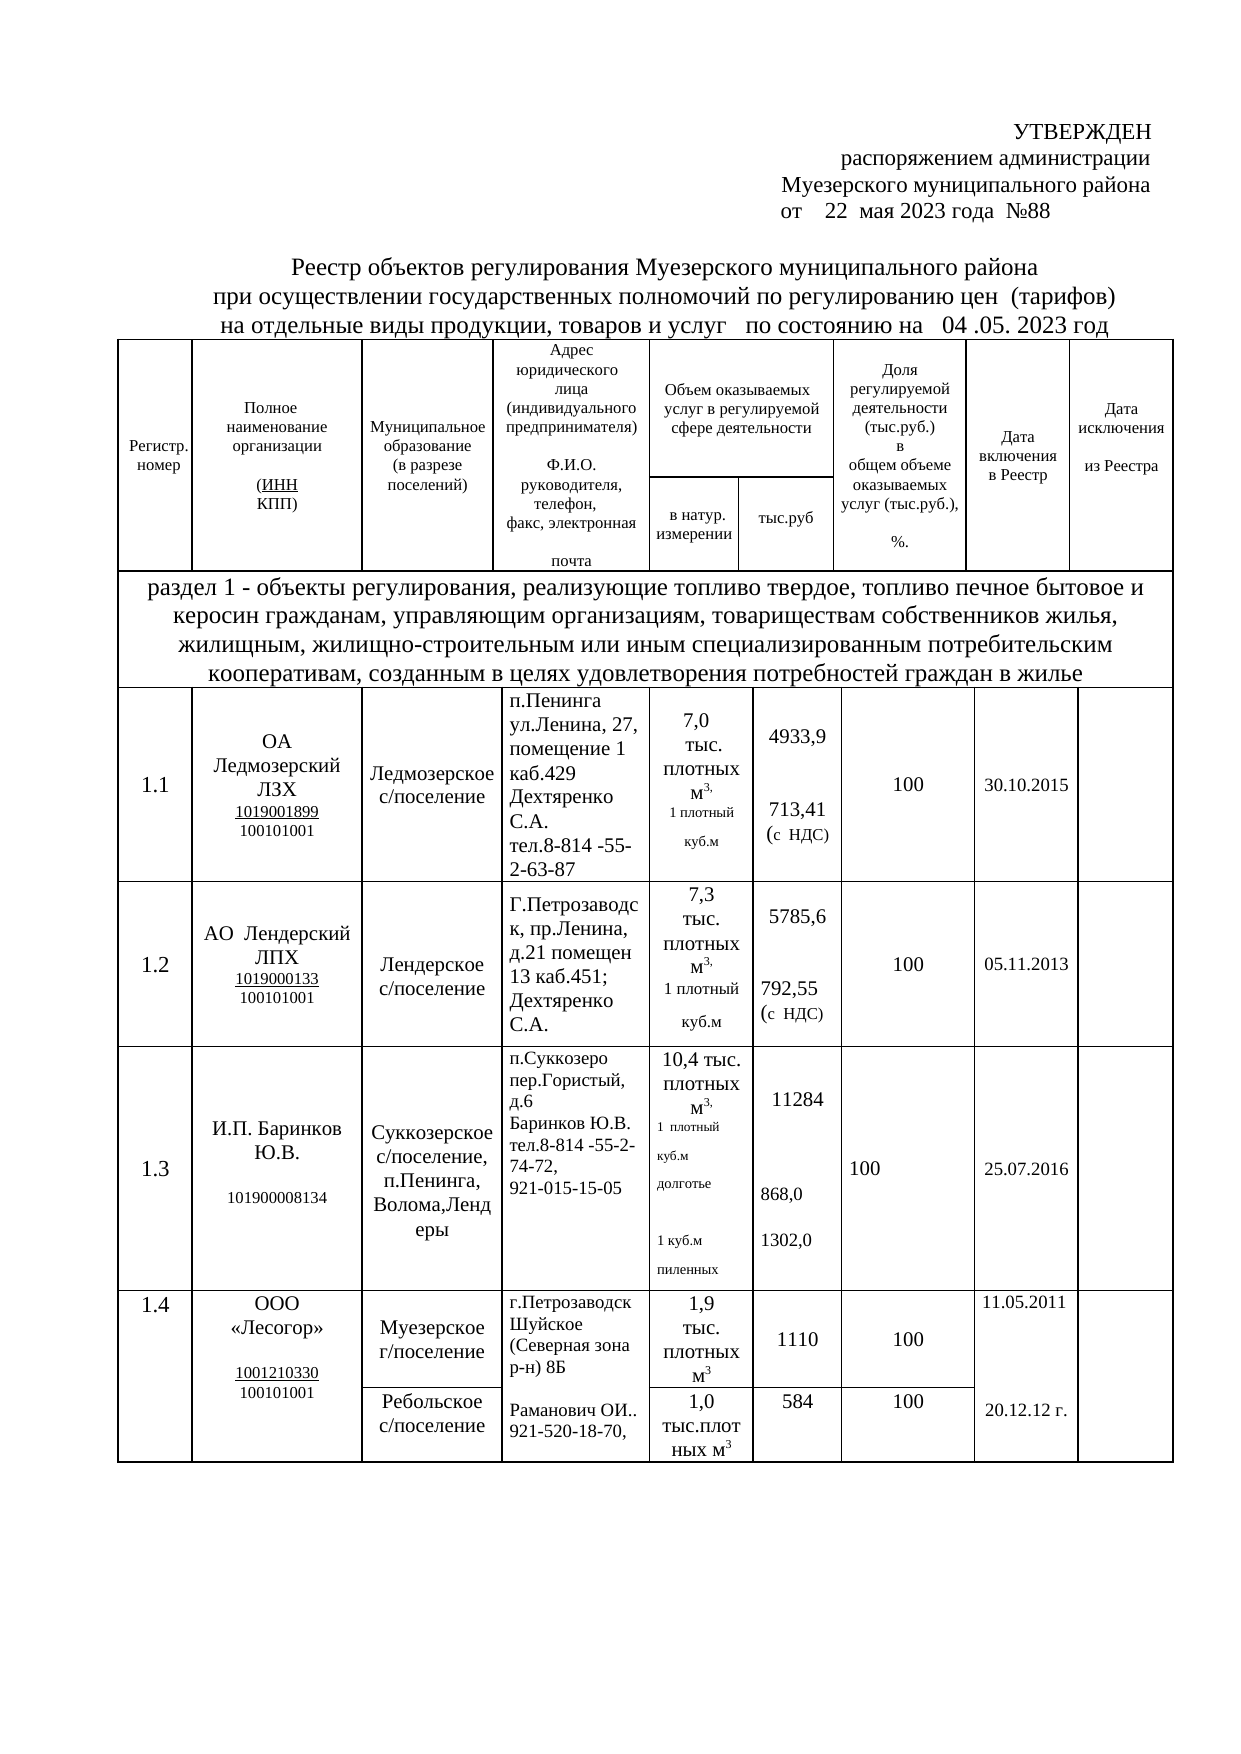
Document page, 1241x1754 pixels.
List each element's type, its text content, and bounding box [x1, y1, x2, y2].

table_cell 100 [842, 688, 974, 881]
text Муезерского муниципального района [177, 171, 1152, 197]
table_cell [1079, 688, 1172, 881]
table_cell Г.Петрозаводск, пр.Ленина, д.21 помещен 13 каб.451; Дехтяренко С.А. [503, 882, 649, 1046]
table_cell [1079, 1047, 1172, 1289]
text от 22 мая 2023 года №88 [177, 197, 1152, 223]
table_cell г.Петрозаводск Шуйское (Северная зона р-н) 8Б Раманович ОИ.. 921-520-18-70, (8142)77-12-24 [503, 1291, 649, 1461]
table_header Объем оказываемых услуг в регулируемой сфере деятельности [650, 340, 833, 476]
table_cell [1079, 882, 1172, 1046]
table_cell 11284 868,0 1302,0 [754, 1047, 841, 1289]
table_cell 11.05.2011 20.12.12 г. 18.07.19 [975, 1291, 1077, 1461]
table_cell ОА Ледмозерский ЛЗХ 1019001899 100101001 [193, 688, 361, 881]
table_cell [1079, 1387, 1172, 1461]
table_cell ООО «Лесогор» 1001210330 100101001 [193, 1291, 361, 1461]
table_cell 4933,9 713,41 (с НДС) [754, 688, 841, 881]
table_cell в натур. измерении [650, 478, 738, 570]
table_cell раздел 1 - объекты регулирования, реализующие топливо твердое, топливо печное бытовое и керосин гражданам, управляющим организациям, товариществам собственников жилья, жилищным, жилищно-строительным или иным специализированным потребительским кооперативам, созданным в целях удовлетворения потребностей граждан в жилье [119, 572, 1172, 687]
table_header Адрес юридического лица (индивидуального предпринимателя) Ф.И.О. руководителя, телефон, факс, электронная почта [494, 340, 649, 570]
table_cell И.П. Баринков Ю.В. 101900008134 [193, 1047, 361, 1289]
table_header Регистр. номер [119, 340, 191, 570]
table_cell 1,9 тыс. плотныхм3 [650, 1291, 752, 1387]
text Реестр объектов регулирования Муезерского муниципального района [177, 252, 1152, 281]
text на отдельные виды продукции, товаров и услуг по состоянию на 04 .05. 2023 год [177, 310, 1152, 338]
table_cell 5785,6 792,55 (с НДС) [754, 882, 841, 1046]
table_cell 100 [842, 1291, 974, 1387]
table_header Муниципальное образование (в разрезе поселений) [363, 340, 492, 570]
text УТВЕРЖДЕН [177, 118, 1152, 144]
table_header Доля регулируемой деятельности (тыс.руб.) в общем объеме оказываемых услуг (тыс.руб.), %. [834, 340, 965, 570]
table_cell Лендерское с/поселение [363, 882, 501, 1046]
table_cell [1079, 1291, 1172, 1387]
table_header Полное наименование организации (ИНН КПП) [193, 340, 361, 570]
table_cell Суккозерское с/поселение, п.Пенинга, Волома,Лендеры [363, 1047, 501, 1289]
table_cell п.Пенинга ул.Ленина, 27, помещение 1 каб.429 Дехтяренко С.А. тел.8-814 -55-2-63-87 [503, 688, 649, 881]
table_header Дата исключения из Реестра [1070, 340, 1172, 476]
table_cell 1110 [754, 1291, 841, 1387]
table_cell 05.11.2013 [975, 882, 1077, 1046]
table_cell 100 [842, 1047, 974, 1289]
table_cell 1.3 [119, 1047, 191, 1289]
text распоряжением администрации [177, 144, 1152, 171]
table_cell 100 [842, 882, 974, 1046]
table_cell Ледмозерское с/поселение [363, 688, 501, 881]
table_cell 7,0 тыс. плотныхм3, 1 плотный куб.м [650, 688, 752, 881]
table_cell 1.2 [119, 882, 191, 1046]
table_cell АО Лендерский ЛПХ 1019000133 100101001 [193, 882, 361, 1046]
table_cell 25.07.2016 [975, 1047, 1077, 1289]
table_cell 30.10.2015 [975, 688, 1077, 881]
table_cell Ребольское с/поселение [363, 1388, 501, 1461]
table_cell 10,4 тыс. плотныхм3, 1 плотный куб.м долготье 1 куб.м пиленных [650, 1047, 752, 1289]
table_header Дата включения в Реестр [967, 340, 1069, 570]
table_cell 584 [754, 1388, 841, 1461]
table_cell 1.4 [119, 1291, 191, 1461]
table_cell 100 [842, 1388, 974, 1461]
table_cell 1,0 тыс.плотных м3 [650, 1388, 752, 1461]
table_cell 7,3 тыс. плотныхм3, 1 плотный куб.м [650, 882, 752, 1046]
table_cell 1.1 [119, 688, 191, 881]
table_cell тыс.руб [739, 478, 833, 570]
text при осуществлении государственных полномочий по регулированию цен (тарифов) [177, 281, 1152, 310]
table_cell [1070, 476, 1172, 570]
table_cell п.Суккозеро пер.Гористый, д.6 Баринков Ю.В. тел.8-814 -55-2-74-72, 921-015-15-05 [503, 1047, 649, 1289]
table_cell Муезерское г/поселение [363, 1291, 501, 1387]
